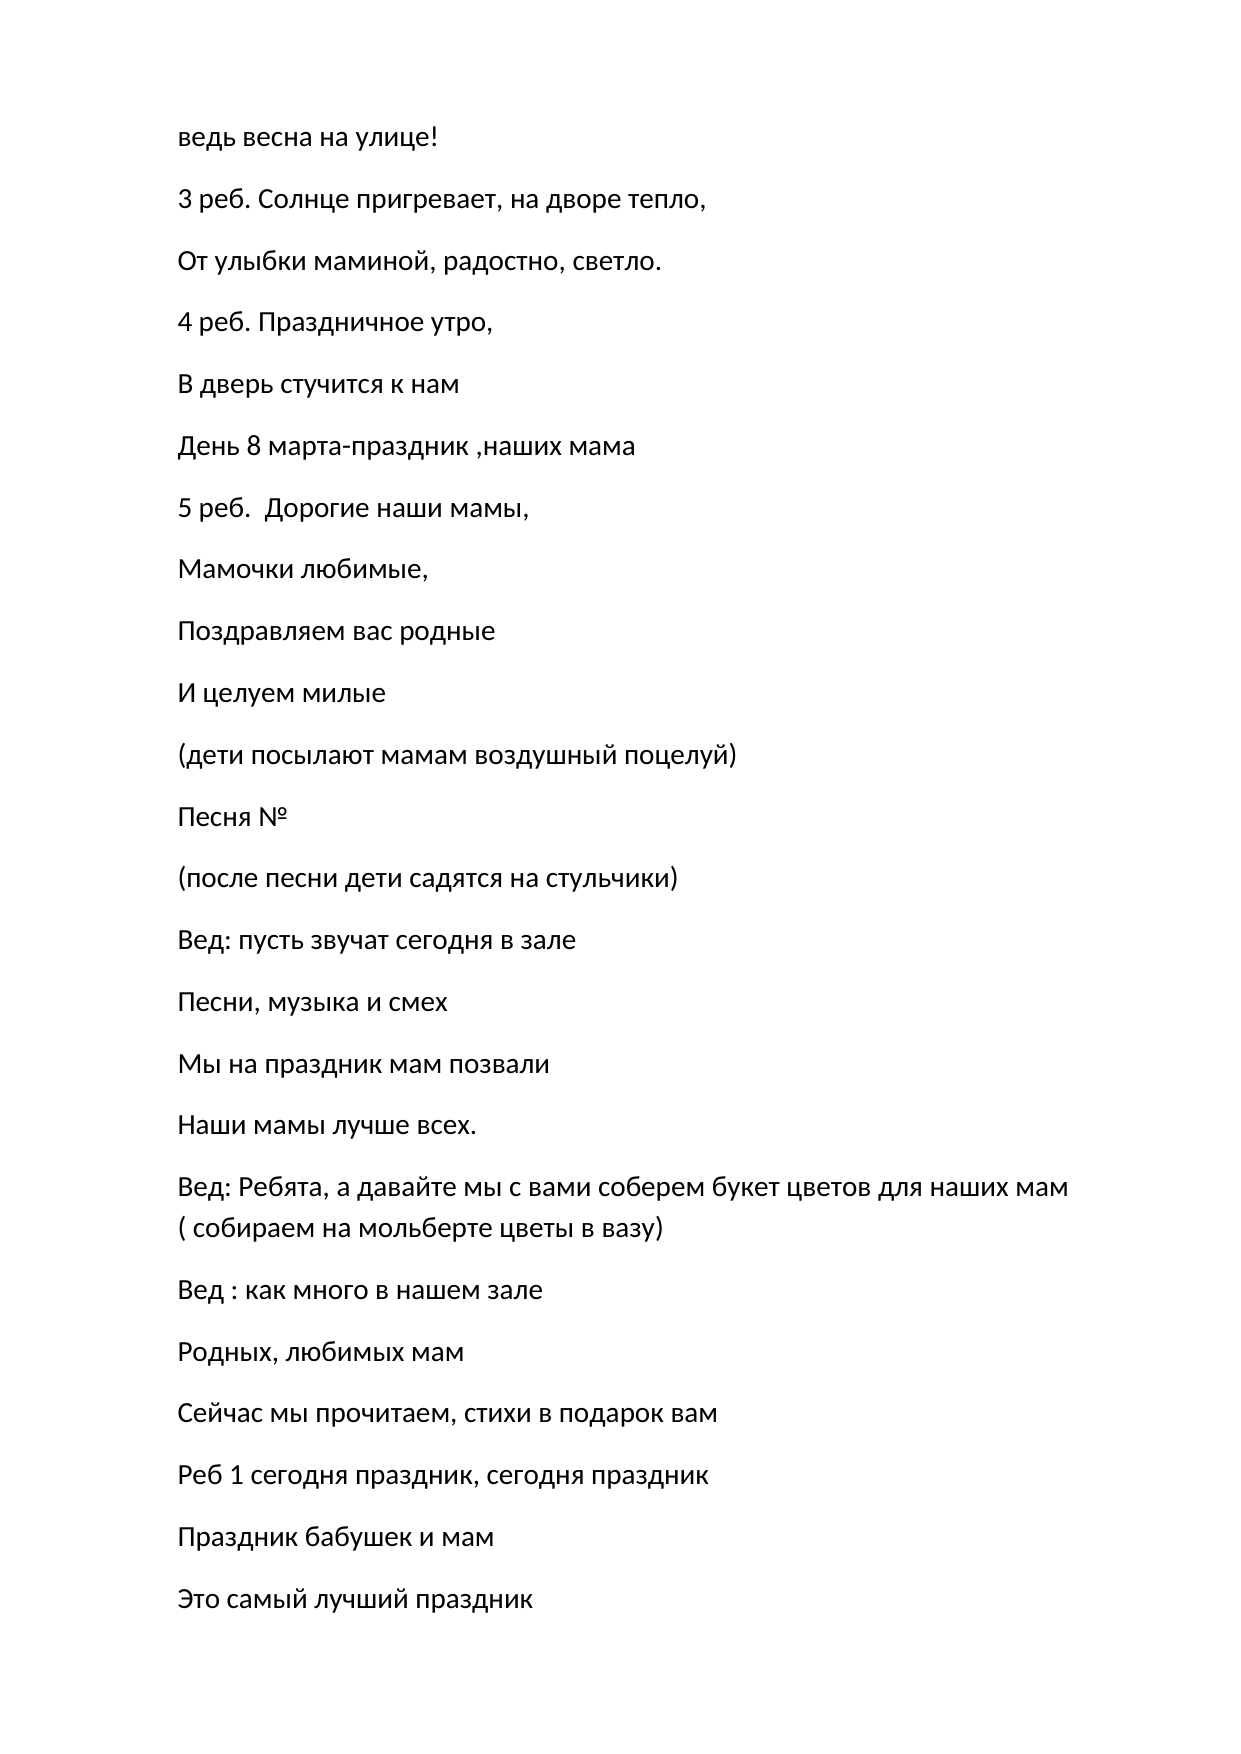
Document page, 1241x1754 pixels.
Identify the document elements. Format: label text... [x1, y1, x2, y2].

text (после песни дети садятся на стульчики) [177, 859, 1152, 895]
text Песня № [177, 798, 1152, 833]
text (дети посылают мамам воздушный поцелуй) [177, 736, 1152, 771]
text Сейчас мы прочитаем, стихи в подарок вам [177, 1394, 1152, 1430]
text 3 реб. Солнце пригревает, на дворе тепло, [177, 180, 1152, 216]
text От улыбки маминой, радостно, светло. [177, 242, 1152, 277]
text В дверь стучится к нам [177, 365, 1152, 401]
text Праздник бабушек и мам [177, 1518, 1152, 1554]
text 5 реб. Дорогие наши мамы, [177, 489, 1152, 524]
text Реб 1 сегодня праздник, сегодня праздник [177, 1456, 1152, 1492]
text Вед : как много в нашем зале [177, 1271, 1152, 1307]
text Мы на праздник мам позвали [177, 1045, 1152, 1080]
text Мамочки любимые, [177, 551, 1152, 586]
text ведь весна на улице! [177, 118, 1152, 154]
text День 8 марта-праздник ,наших мама [177, 427, 1152, 463]
text Поздравляем вас родные [177, 612, 1152, 648]
text Наши мамы лучше всех. [177, 1106, 1152, 1142]
text Это самый лучший праздник [177, 1580, 1152, 1615]
text И целуем милые [177, 674, 1152, 710]
text Вед: Ребята, а давайте мы с вами соберем букет цветов для наших мам ( собираем на мольберте цветы в вазу) [177, 1168, 1152, 1245]
text Родных, любимых мам [177, 1333, 1152, 1368]
text 4 реб. Праздничное утро, [177, 303, 1152, 339]
text Вед: пусть звучат сегодня в зале [177, 921, 1152, 957]
text Песни, музыка и смех [177, 983, 1152, 1018]
